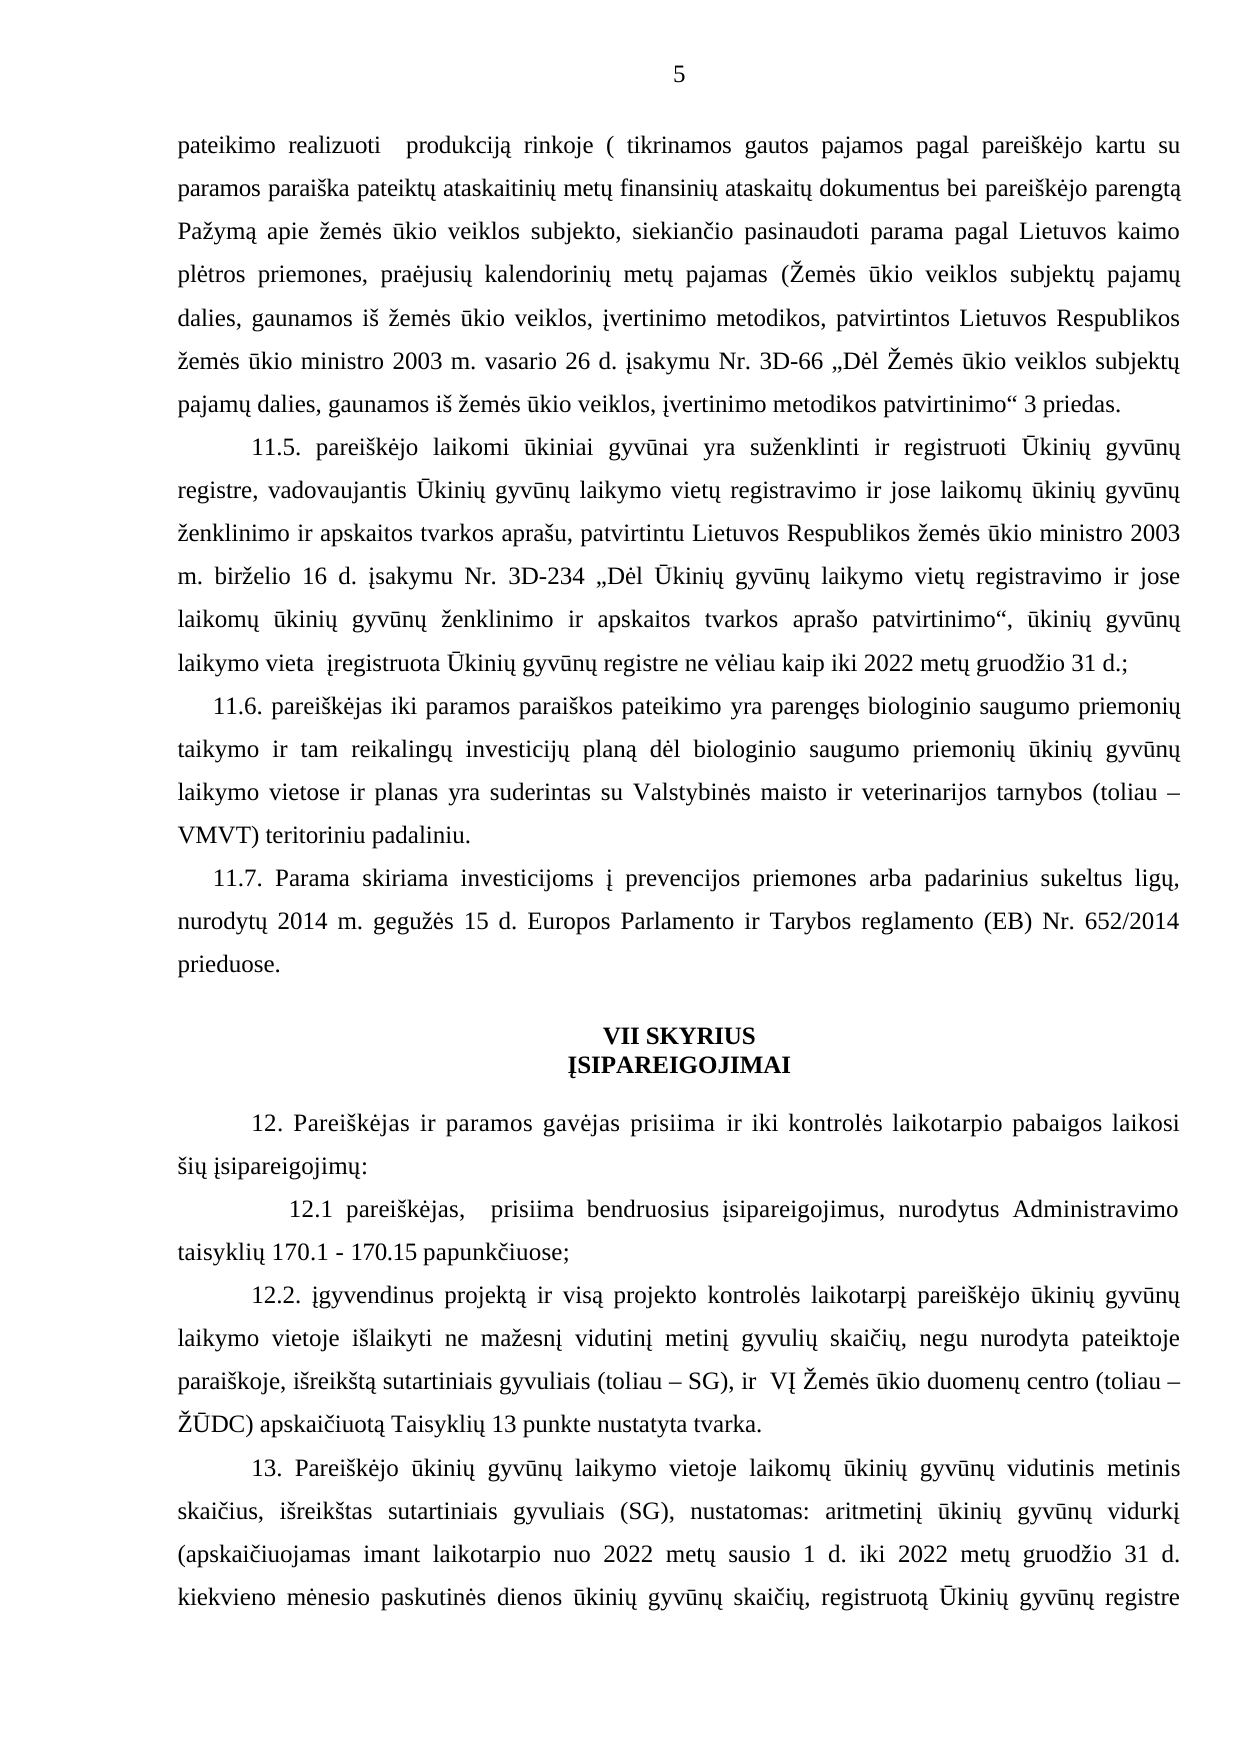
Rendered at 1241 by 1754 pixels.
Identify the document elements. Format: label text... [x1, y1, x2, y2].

text VII SKYRIUS [177, 1021, 1181, 1050]
text 12.1 pareiškėjas, prisiima bendruosius įsipareigojimus, nurodytus Administravimo taisyklių 170.1 - 170.15 papunkčiuose; [177, 1194, 1181, 1266]
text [177, 1453, 1181, 1611]
text ĮSIPAREIGOJIMAI [177, 1050, 1181, 1079]
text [177, 130, 1181, 418]
text 12. Pareiškėjas ir paramos gavėjas prisiima ir iki kontrolės laikotarpio pabaigos laikosi šių įsipareigojimų: [177, 1108, 1181, 1179]
text 11.6. pareiškėjas iki paramos paraiškos pateikimo yra parengęs biologinio saugumo priemonių taikymo ir tam reikalingų investicijų planą dėl biologinio saugumo priemonių ūkinių gyvūnų laikymo vietose ir planas yra suderintas su Valstybinės maisto ir veterinarijos tarnybos (toliau – VMVT) teritoriniu padaliniu. [177, 691, 1181, 849]
text 12.2. įgyvendinus projektą ir visą projekto kontrolės laikotarpį pareiškėjo ūkinių gyvūnų laikymo vietoje išlaikyti ne mažesnį vidutinį metinį gyvulių skaičių, negu nurodyta pateiktoje paraiškoje, išreikštą sutartiniais gyvuliais (toliau – SG), ir VĮ Žemės ūkio duomenų centro (toliau – ŽŪDC) apskaičiuotą Taisyklių 13 punkte nustatyta tvarka. [177, 1280, 1181, 1438]
text 11.5. pareiškėjo laikomi ūkiniai gyvūnai yra suženklinti ir registruoti Ūkinių gyvūnų registre, vadovaujantis Ūkinių gyvūnų laikymo vietų registravimo ir jose laikomų ūkinių gyvūnų ženklinimo ir apskaitos tvarkos aprašu, patvirtintu Lietuvos Respublikos žemės ūkio ministro 2003 m. birželio 16 d. įsakymu Nr. 3D-234 „Dėl Ūkinių gyvūnų laikymo vietų registravimo ir jose laikomų ūkinių gyvūnų ženklinimo ir apskaitos tvarkos aprašo patvirtinimo“, ūkinių gyvūnų laikymo vieta įregistruota Ūkinių gyvūnų registre ne vėliau kaip iki 2022 metų gruodžio 31 d.; [177, 432, 1181, 676]
text 11.7. Parama skiriama investicijoms į prevencijos priemones arba padarinius sukeltus ligų, nurodytų 2014 m. gegužės 15 d. Europos Parlamento ir Tarybos reglamento (EB) Nr. 652/2014 prieduose. [177, 863, 1181, 978]
